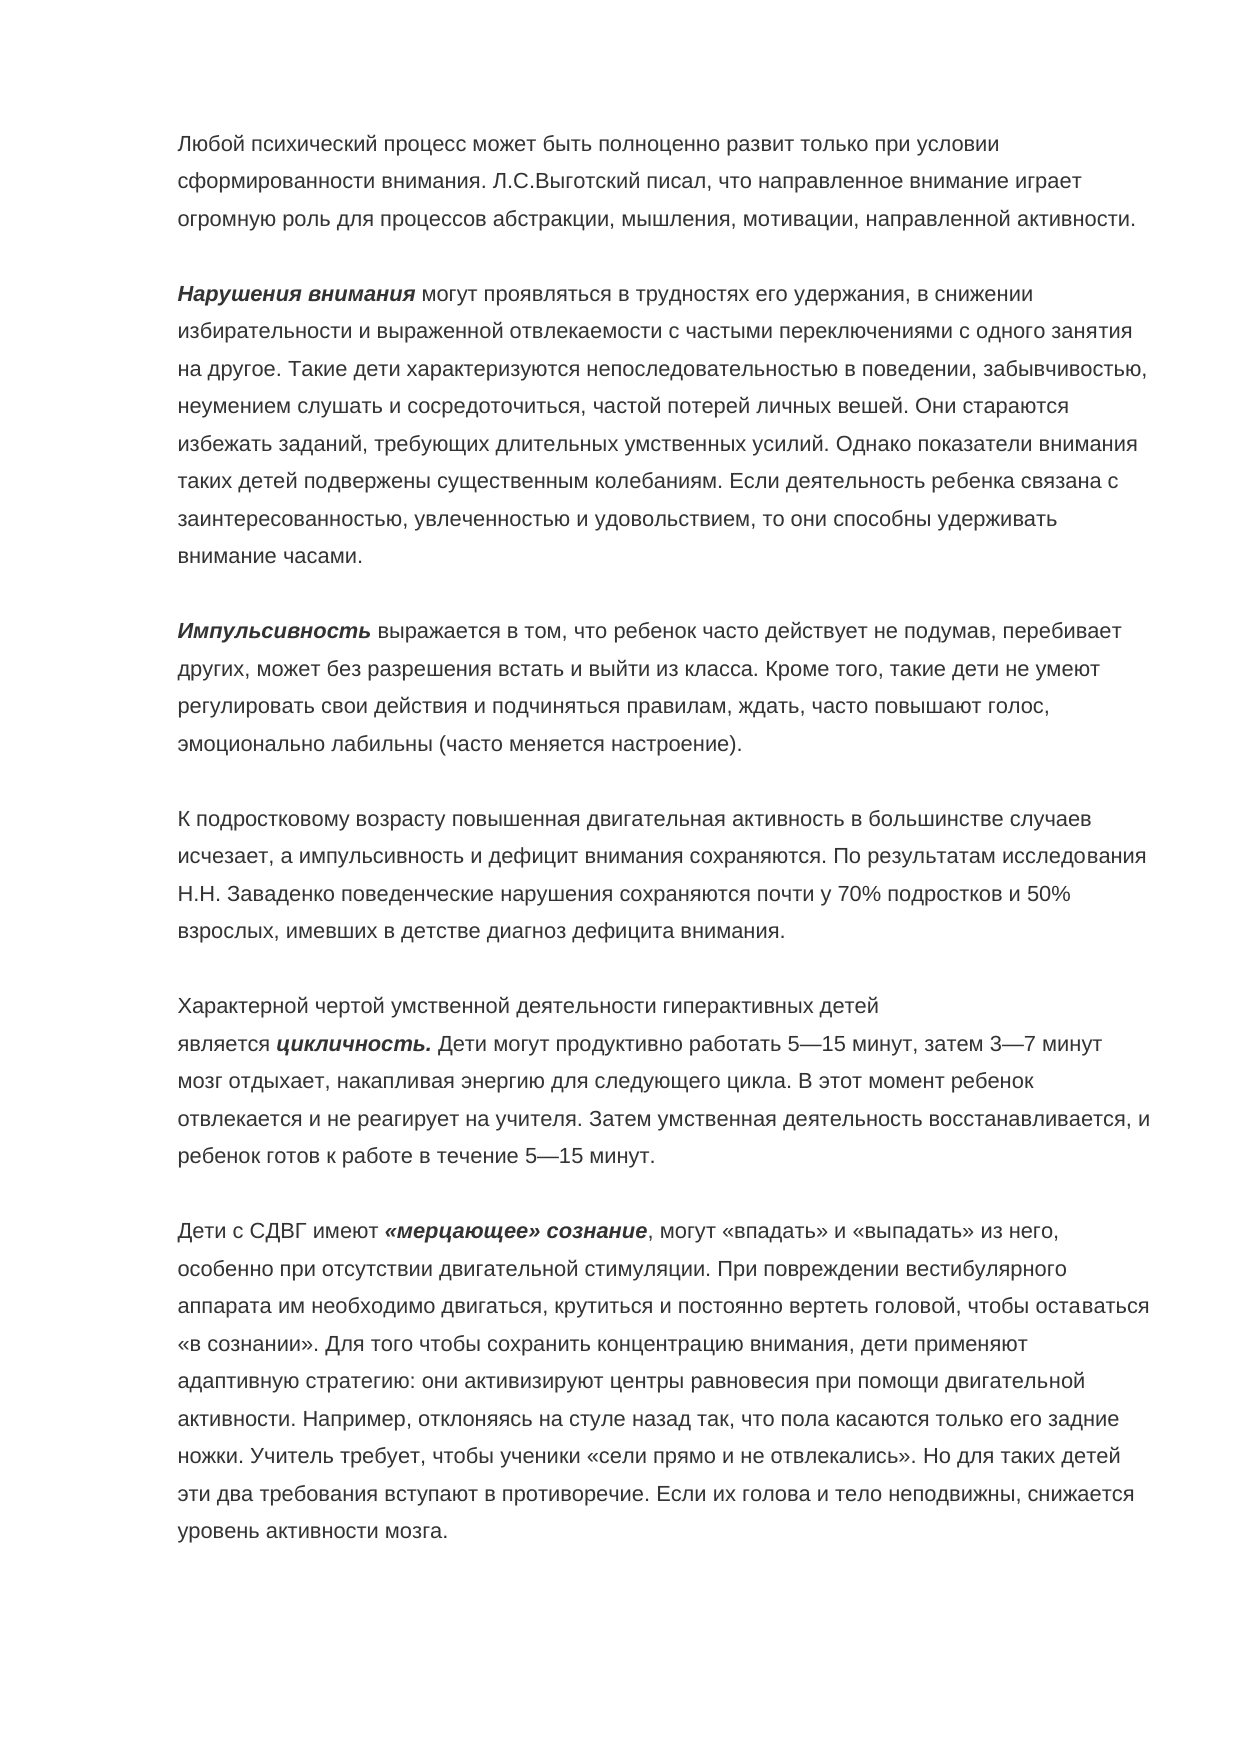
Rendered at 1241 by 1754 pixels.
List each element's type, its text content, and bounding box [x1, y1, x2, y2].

text Любой психический процесс может быть полноценно развит только при условии сформированности внимания. Л.С.Выготский писал, что направленное внимание играет огромную роль для процессов абстракции, мышления, мотивации, направленной активности. [177, 118, 1152, 231]
text Нарушения внимания могут проявляться в трудностях его удержания, в снижении избирательности и выраженной отвлекаемости с частыми переключениями с одного занятия на другое. Такие дети характеризуются непоследовательностью в поведении, забывчивостью, неумением слушать и сосредоточиться, частой потерей личных вешей. Они стараются избежать заданий, требующих длительных умственных усилий. Однако показатели внимания таких детей подвержены существенным колебаниям. Если деятельность ребенка связана с заинтересованностью, увлеченностью и удовольствием, то они способны удерживать внимание часами. [177, 268, 1152, 568]
text К подростковому возрасту повышенная двигательная активность в большинстве случаев исчезает, а импульсивность и дефицит внимания сохраняются. По результатам исследования Н.Н. Заваденко поведенческие нарушения сохраняются почти у 70% подростков и 50% взрослых, имевших в детстве диагноз дефицита внимания. [177, 793, 1152, 943]
text Дети с СДВГ имеют «мерцающее» сознание, могут «впадать» и «выпадать» из него, особенно при отсутствии двигательной стимуляции. При повреждении вестибулярного аппарата им необходимо двигаться, крутиться и постоянно вертеть головой, чтобы оставаться «в сознании». Для того чтобы сохранить концентрацию внимания, дети применяют адаптивную стратегию: они активизируют центры равновесия при помощи двигательной активности. Например, отклоняясь на стуле назад так, что пола касаются только его задние ножки. Учитель требует, чтобы ученики «сели прямо и не отвлекались». Но для таких детей эти два требования вступают в противоречие. Если их голова и тело неподвижны, снижается уровень активности мозга. [177, 1206, 1152, 1543]
text Характерной чертой умственной деятельности гиперактивных детей является цикличность. Дети могут продуктивно работать 5—15 минут, затем 3—7 минут мозг отдыхает, накапливая энергию для следующего цикла. В этот момент ребенок отвлекается и не реагирует на учителя. Затем умственная деятельность восстанавливается, и ребенок готов к работе в течение 5—15 минут. [177, 981, 1152, 1168]
text Импульсивность выражается в том, что ребенок часто действует не подумав, перебивает других, может без разрешения встать и выйти из класса. Кроме того, такие дети не умеют регулировать свои действия и подчиняться правилам, ждать, часто повышают голос, эмоционально лабильны (часто меняется настроение). [177, 606, 1152, 756]
